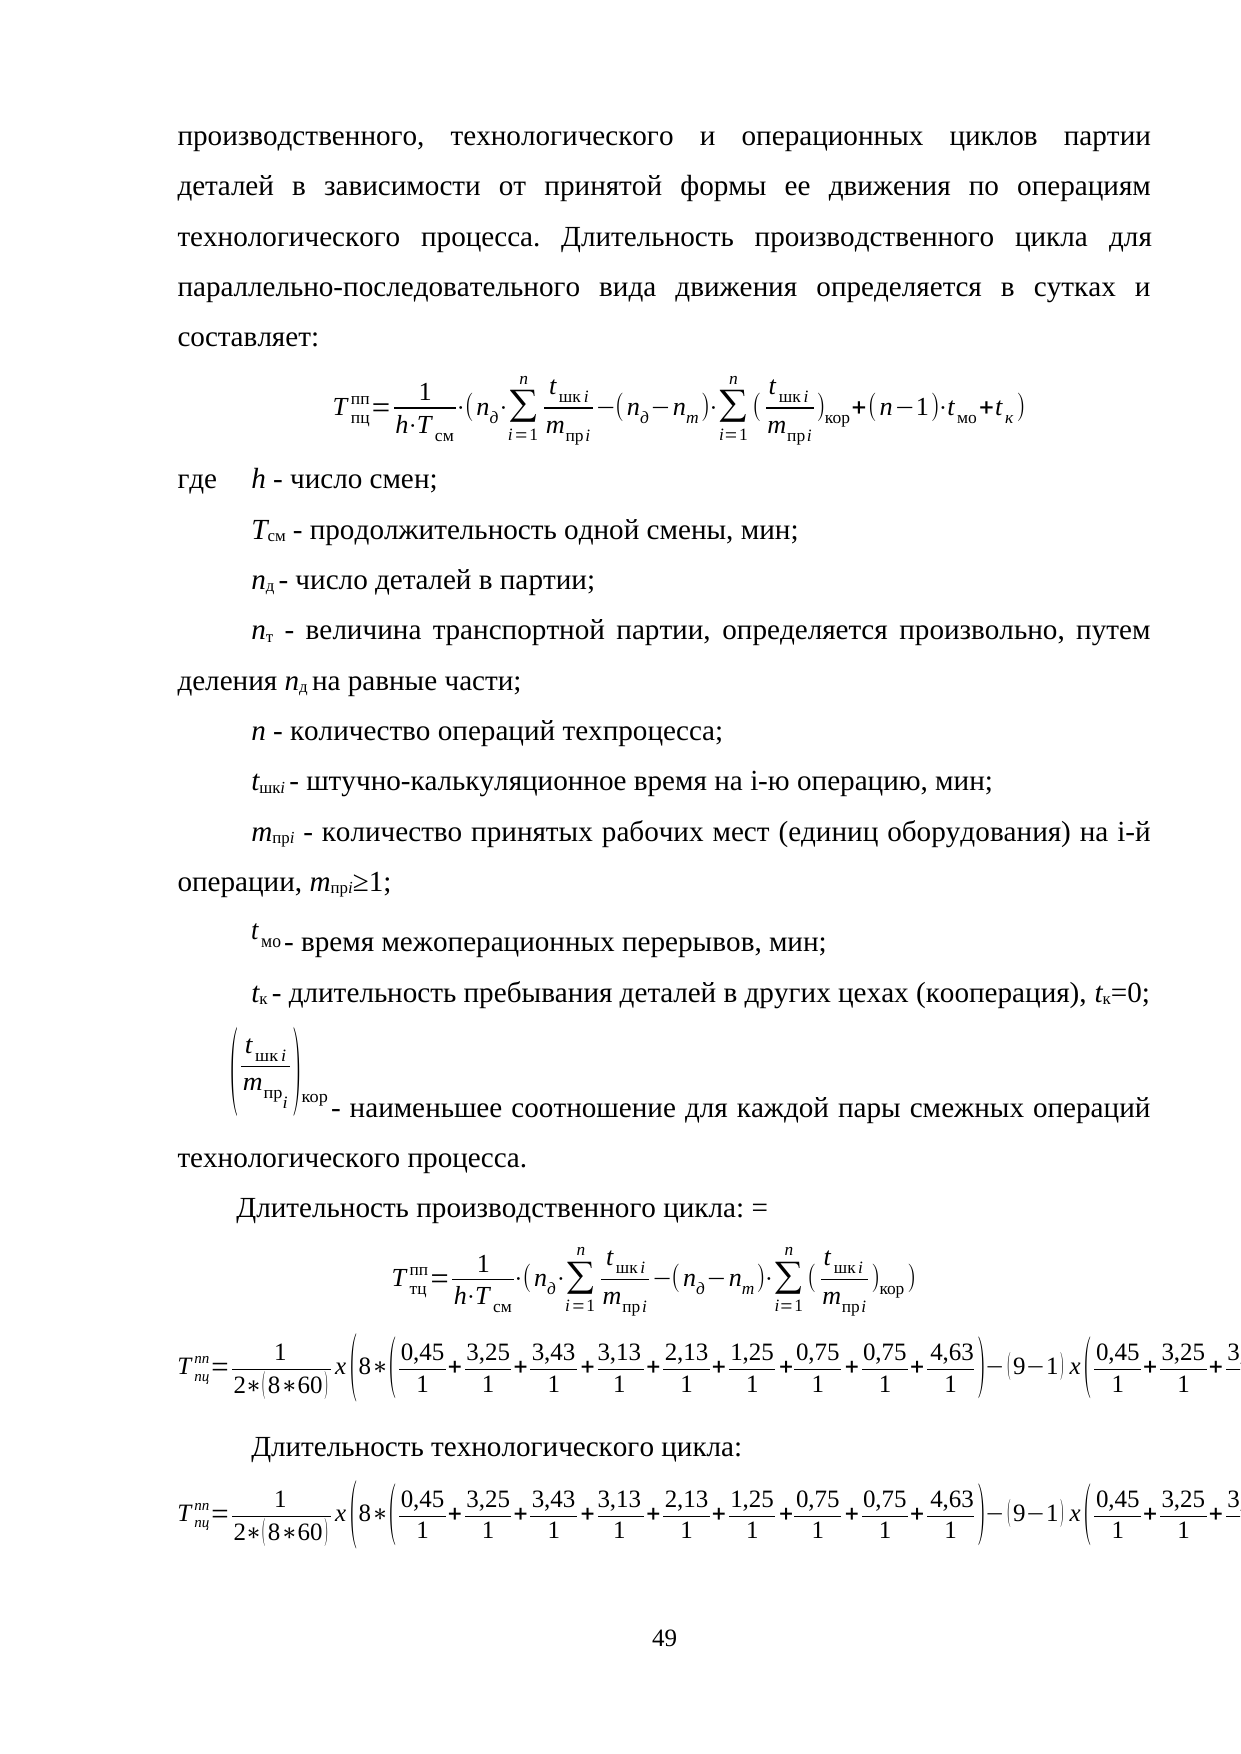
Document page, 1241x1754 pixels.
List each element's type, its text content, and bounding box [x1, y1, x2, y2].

text n - количество операций техпроцесса; [177, 713, 1152, 747]
text Длительность производственного цикла: = [177, 1191, 1152, 1224]
text где h - число смен; [177, 461, 1152, 495]
text Тcм - продолжительность одной смены, мин; [177, 512, 1152, 545]
text nд - число деталей в партии; [177, 562, 1152, 596]
text - наименьшее соотношение для каждой пары смежных операций технологического процесса. [177, 1025, 1152, 1174]
text nт - величина транспортной партии, определяется произвольно, путем деления nд на равные части; [177, 612, 1152, 696]
text tшкi - штучно-калькуляционное время на i-ю операцию, мин; [177, 763, 1152, 797]
text - время межоперационных перерывов, мин; [177, 914, 1152, 958]
text mпрi - количество принятых рабочих мест (единиц оборудования) на i-й операции, mпрi≥1; [177, 814, 1152, 897]
text tк - длительность пребывания деталей в других цехах (кооперация), tк=0; [177, 975, 1152, 1008]
text Длительность технологического цикла: [177, 1429, 1152, 1463]
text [177, 118, 1152, 353]
